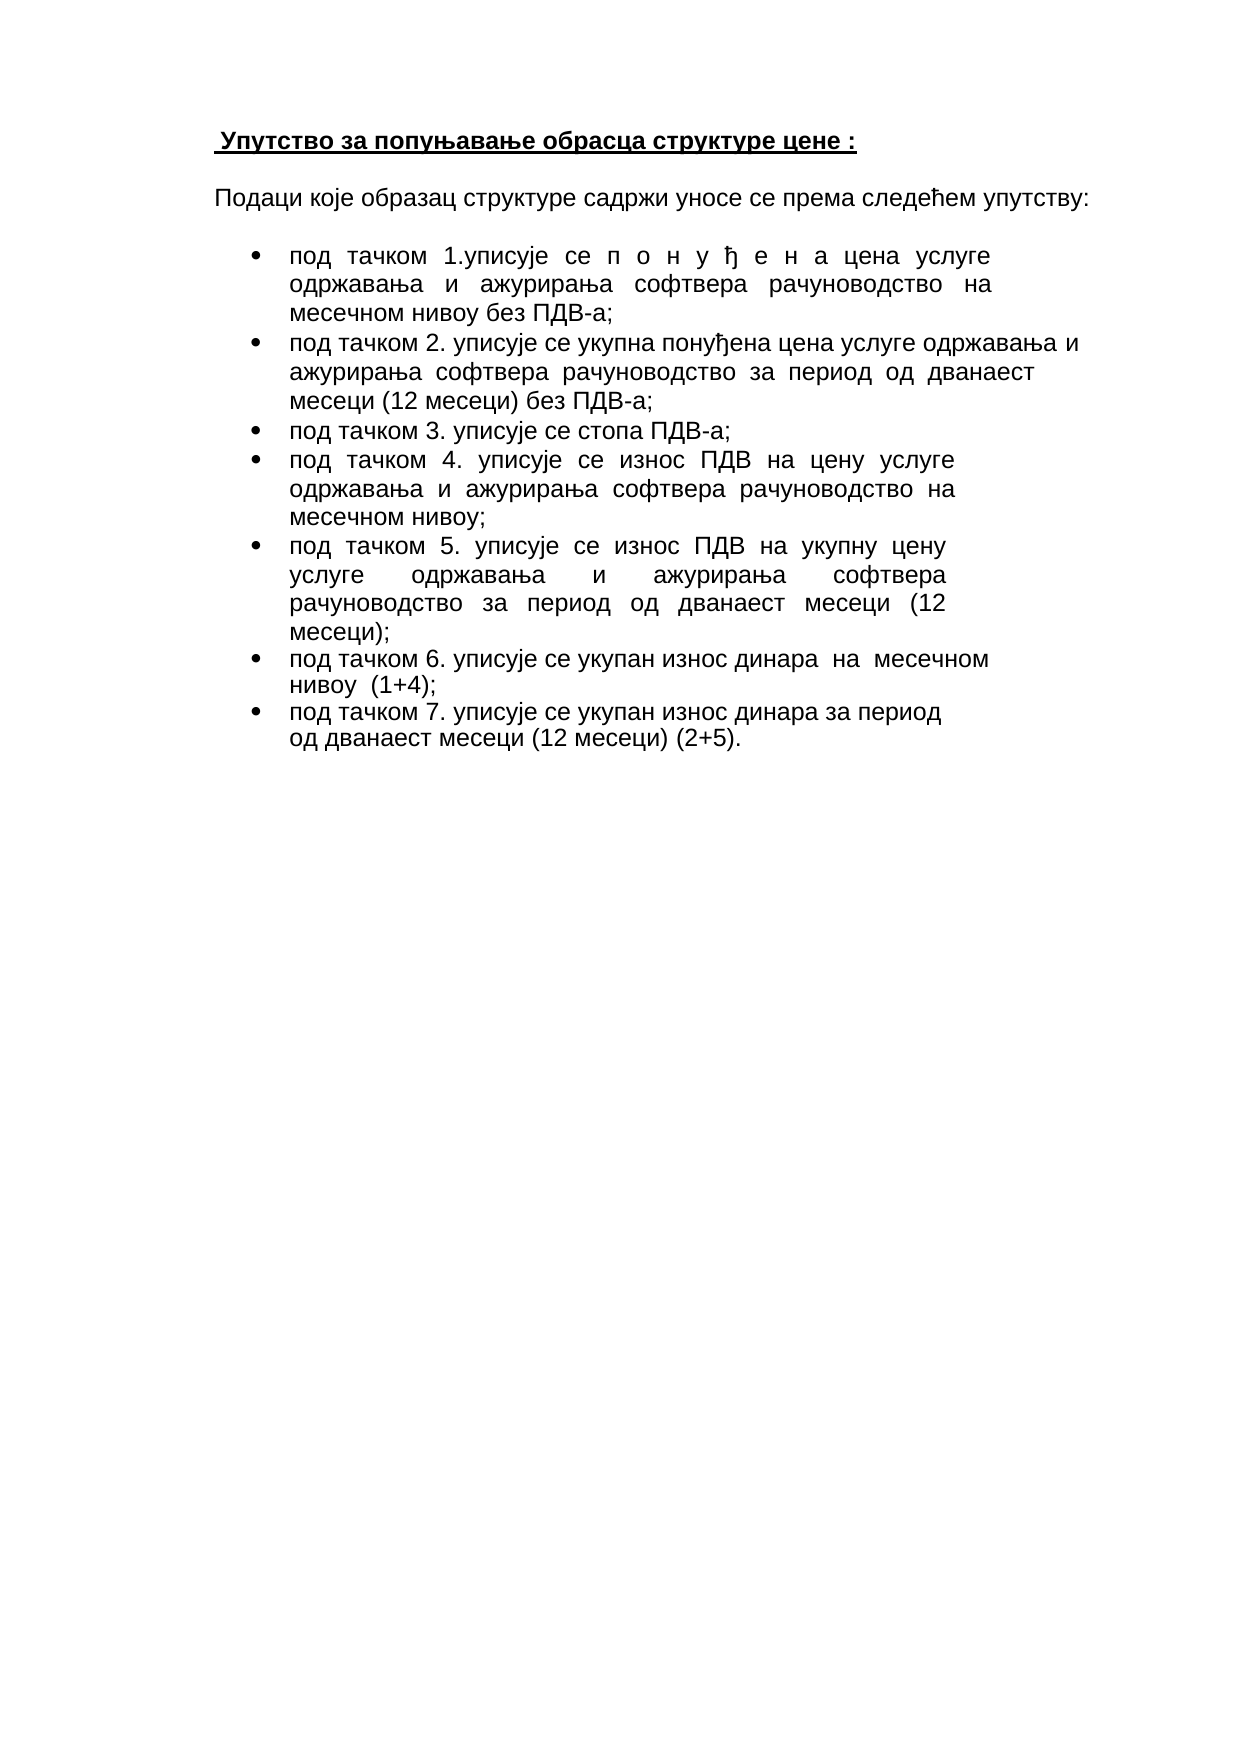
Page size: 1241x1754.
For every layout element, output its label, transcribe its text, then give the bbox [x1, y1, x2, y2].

list под тачком 5. уписује се износ ПДВ на укупну цену услуге одржавања и ажурирања софтвера рачуноводство за период од дванаест месеци (12 месеци); [252, 531, 947, 646]
list под тачком 1.уписује се п о н у ђ е н а цена услуге одржавања и ажурирања софтвера рачуноводство на месечном нивоу без ПДВ-а; [252, 241, 992, 327]
list под тачком 2. уписује се укупна понуђена цена услуге одржавања и [251, 327, 1122, 357]
text Упутство за попуњавање обрасца структуре цене : [214, 126, 1122, 154]
text ажурирања софтвера рачуноводство за период од дванаест месеци (12 месеци) без ПДВ-а; [289, 357, 1036, 415]
list под тачком 3. уписује се стопа ПДВ-а; [251, 415, 1122, 445]
text Подаци које образац структуре садржи уносе се према следећем упутству: [214, 183, 1122, 212]
list под тачком 4. уписује се износ ПДВ на цену услуге одржавања и ажурирања софтвера рачуноводство на месечном нивоу; [252, 446, 956, 531]
list под тачком 6. уписује се укупан износ динара на месечном нивоу (1+4); [252, 646, 1039, 699]
list под тачком 7. уписује се укупан износ динара за период од дванаест месеци (12 месеци) (2+5). [252, 699, 944, 752]
